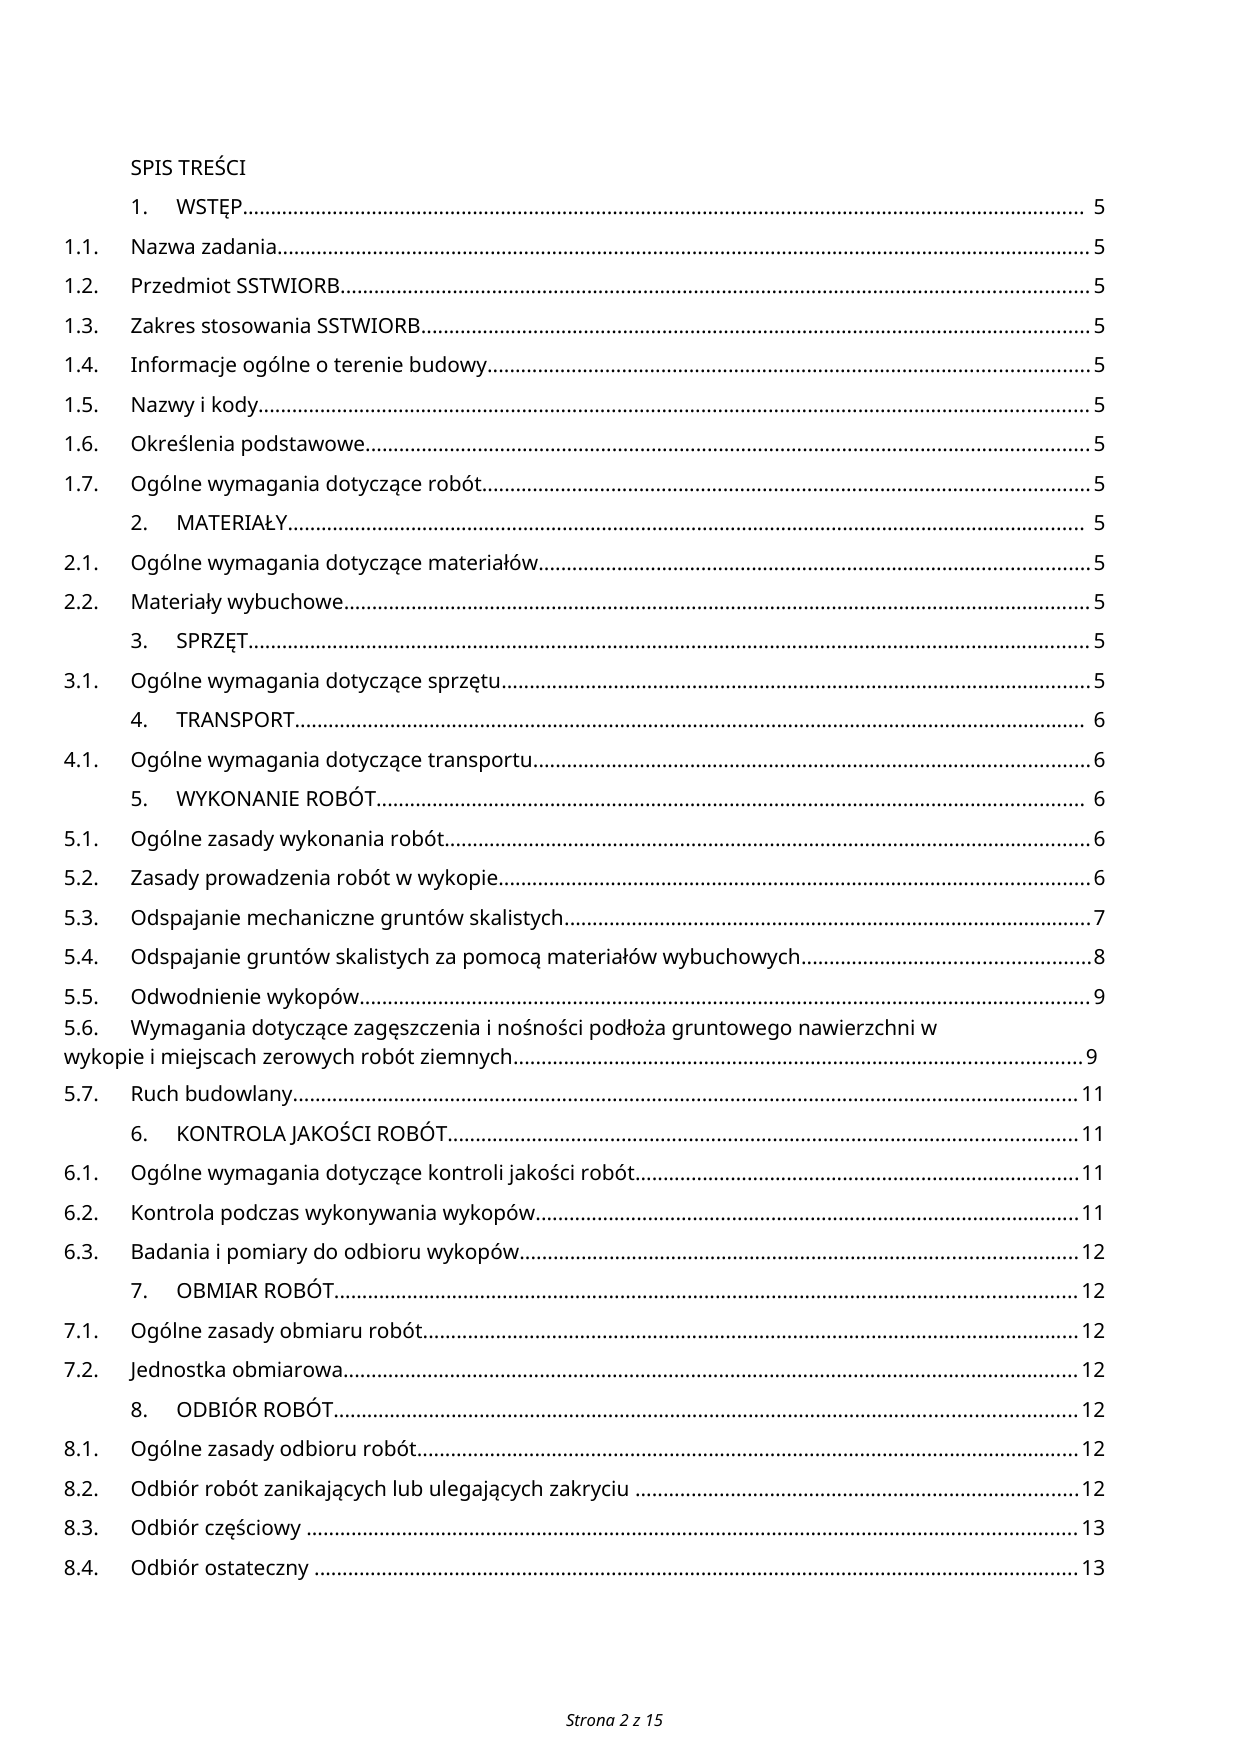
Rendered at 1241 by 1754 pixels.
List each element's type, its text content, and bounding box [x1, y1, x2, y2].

list Odbiór częściowy 13 [64, 1504, 1110, 1544]
list Ogólne wymagania dotyczące robót 5 [64, 459, 1110, 499]
list Jednostka obmiarowa 12 [64, 1346, 1110, 1386]
list Ogólne zasady obmiaru robót 12 [64, 1307, 1110, 1346]
list Nazwa zadania 5 [64, 222, 1110, 262]
list Ruch budowlany 11 [64, 1070, 1110, 1109]
list Odspajanie mechaniczne gruntów skalistych 7 [64, 894, 1110, 933]
list Badania i pomiary do odbioru wykopów 12 [64, 1228, 1110, 1267]
list OBMIAR ROBÓT 12 [130, 1267, 1110, 1307]
list WSTĘP 5 [130, 183, 1110, 222]
list Materiały wybuchowe 5 [64, 578, 1110, 617]
list SPRZĘT 5 [130, 617, 1110, 657]
list Określenia podstawowe 5 [64, 420, 1110, 459]
list MATERIAŁY 5 [130, 499, 1110, 538]
list Ogólne zasady odbioru robót 12 [64, 1425, 1110, 1465]
list Wymagania dotyczące zagęszczenia i nośności podłoża gruntowego nawierzchni w [64, 1012, 1110, 1041]
list TRANSPORT 6 [130, 696, 1110, 736]
list Zakres stosowania SSTWIORB 5 [64, 301, 1110, 341]
list Ogólne zasady wykonania robót 6 [64, 815, 1110, 854]
list Informacje ogólne o terenie budowy 5 [64, 341, 1110, 380]
list Nazwy i kody 5 [64, 380, 1110, 420]
text wykopie i miejscach zerowych robót ziemnych 9 [64, 1041, 1110, 1070]
list Przedmiot SSTWIORB 5 [64, 262, 1110, 301]
text SPIS TREŚCI [130, 143, 1110, 183]
list Ogólne wymagania dotyczące transportu 6 [64, 736, 1110, 775]
list ODBIÓR ROBÓT 12 [130, 1386, 1110, 1425]
list Odbiór ostateczny 13 [64, 1544, 1110, 1583]
list Kontrola podczas wykonywania wykopów 11 [64, 1188, 1110, 1228]
list Ogólne wymagania dotyczące kontroli jakości robót 11 [64, 1149, 1110, 1188]
list Ogólne wymagania dotyczące materiałów 5 [64, 538, 1110, 578]
list Odbiór robót zanikających lub ulegających zakryciu 12 [64, 1465, 1110, 1504]
list Zasady prowadzenia robót w wykopie 6 [64, 854, 1110, 894]
list KONTROLA JAKOŚCI ROBÓT 11 [130, 1109, 1110, 1149]
list Odspajanie gruntów skalistych za pomocą materiałów wybuchowych 8 [64, 933, 1110, 973]
list Ogólne wymagania dotyczące sprzętu 5 [64, 657, 1110, 696]
list WYKONANIE ROBÓT 6 [130, 775, 1110, 815]
list Odwodnienie wykopów 9 [64, 973, 1110, 1012]
